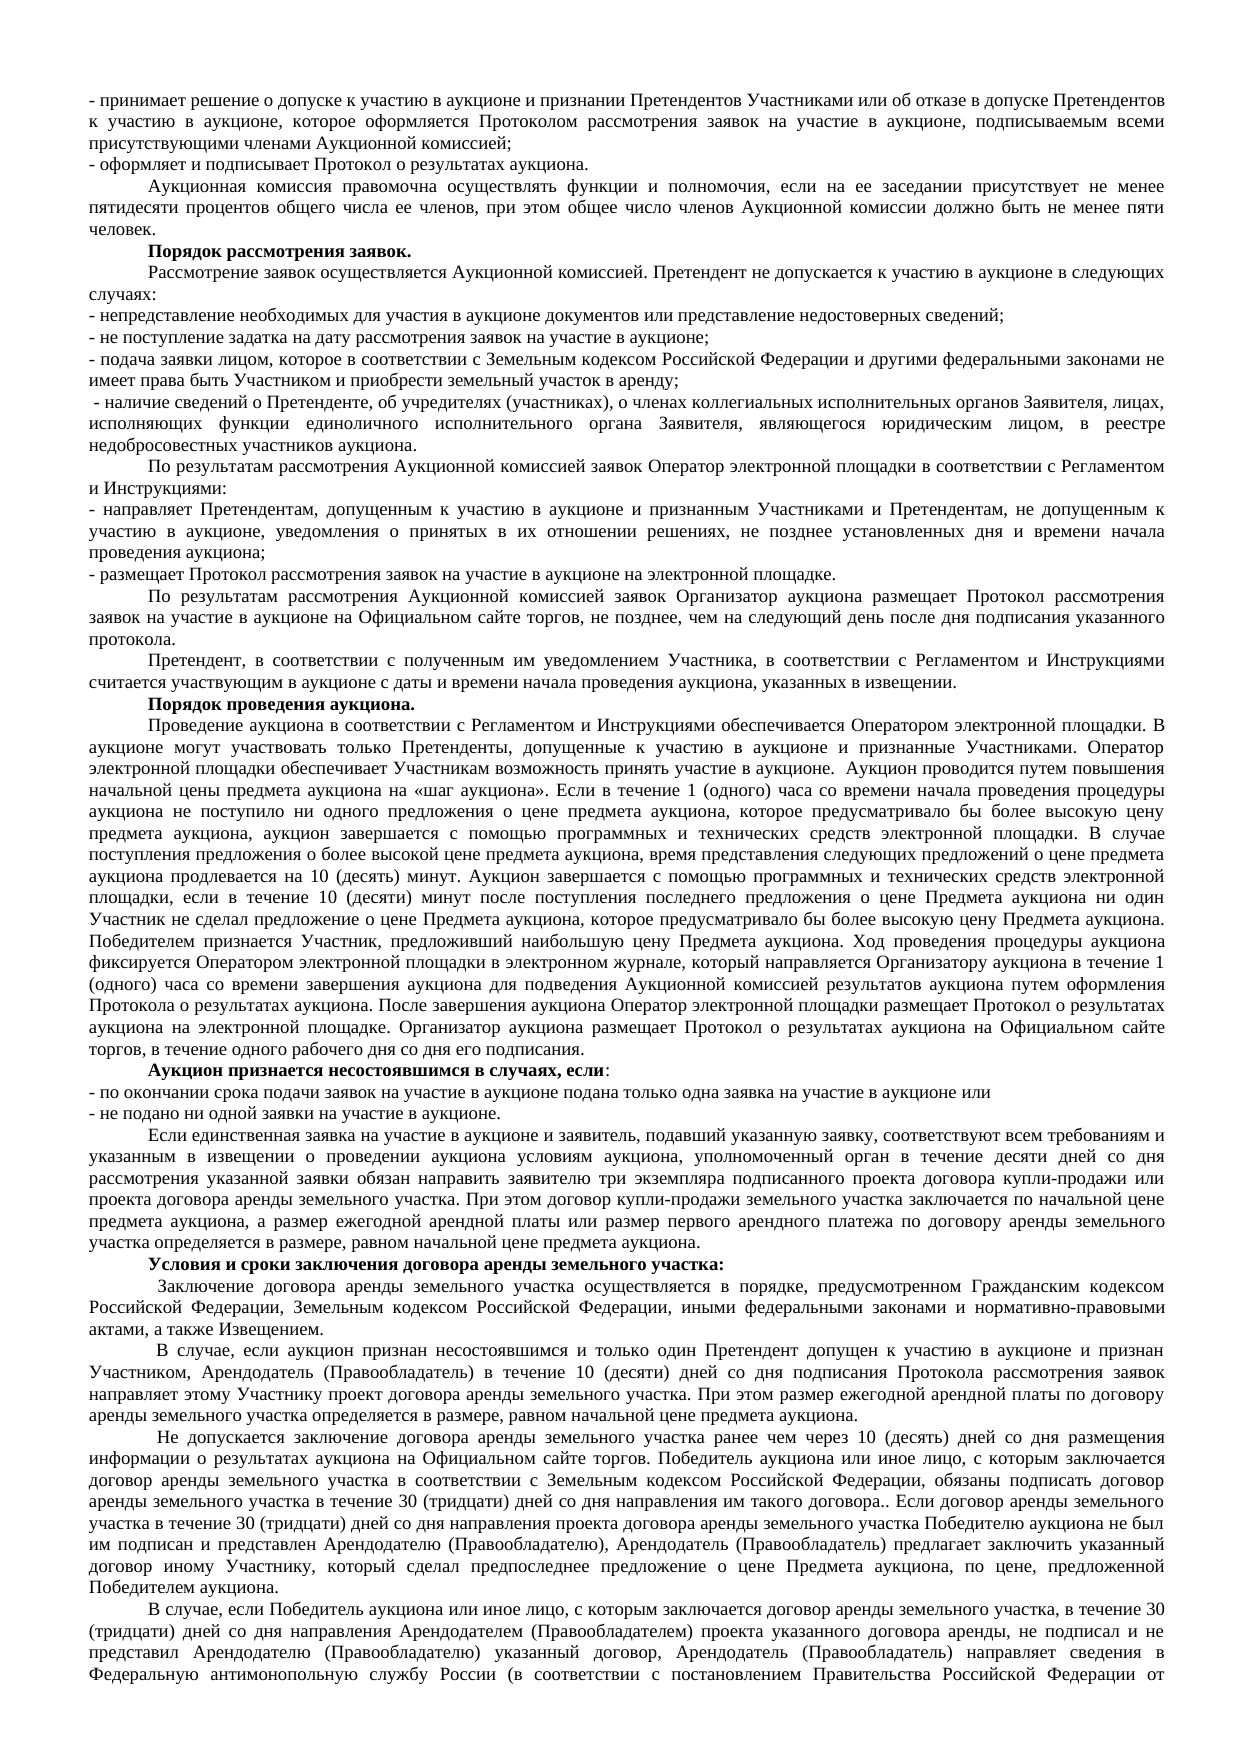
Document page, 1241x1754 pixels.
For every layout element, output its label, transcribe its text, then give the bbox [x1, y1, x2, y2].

text - размещает Протокол рассмотрения заявок на участие в аукционе на электронной площадке. [89, 563, 1167, 584]
list Условия и сроки заключения договора аренды земельного участка: [148, 1253, 1167, 1274]
text По результатам рассмотрения Аукционной комиссией заявок Организатор аукциона размещает Протокол рассмотрения заявок на участие в аукционе на Официальном сайте торгов, не позднее, чем на следующий день после дня подписания указанного протокола. [89, 584, 1167, 649]
text Претендент, в соответствии с полученным им уведомлением Участника, в соответствии с Регламентом и Инструкциями считается участвующим в аукционе с даты и времени начала проведения аукциона, указанных в извещении. [89, 649, 1167, 692]
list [89, 1598, 1167, 1684]
text Порядок рассмотрения заявок. [89, 239, 1167, 261]
text - подача заявки лицом, которое в соответствии с Земельным кодексом Российской Федерации и другими федеральными законами не имеет права быть Участником и приобрести земельный участок в аренду; [89, 347, 1167, 391]
text - оформляет и подписывает Протокол о результатах аукциона. [89, 153, 1167, 175]
text Аукцион признается несостоявшимся в случаях, если: [89, 1059, 1167, 1081]
text - принимает решение о допуске к участию в аукционе и признании Претендентов Участниками или об отказе в допуске Претендентов к участию в аукционе, которое оформляется Протоколом рассмотрения заявок на участие в аукционе, подписываемым всеми присутствующими членами Аукционной комиссией; [89, 89, 1167, 153]
text Аукционная комиссия правомочна осуществлять функции и полномочия, если на ее заседании присутствует не менее пятидесяти процентов общего числа ее членов, при этом общее число членов Аукционной комиссии должно быть не менее пяти человек. [89, 175, 1167, 239]
text - по окончании срока подачи заявок на участие в аукционе подана только одна заявка на участие в аукционе или [89, 1081, 1167, 1102]
text - непредставление необходимых для участия в аукционе документов или представление недостоверных сведений; [89, 304, 1167, 326]
text - направляет Претендентам, допущенным к участию в аукционе и признанным Участниками и Претендентам, не допущенным к участию в аукционе, уведомления о принятых в их отношении решениях, не позднее установленных дня и времени начала проведения аукциона; [89, 498, 1167, 563]
text Рассмотрение заявок осуществляется Аукционной комиссией. Претендент не допускается к участию в аукционе в следующих случаях: [89, 261, 1167, 304]
list Заключение договора аренды земельного участка осуществляется в порядке, предусмотренном Гражданским кодексом Российской Федерации, Земельным кодексом Российской Федерации, иными федеральными законами и нормативно-правовыми актами, а также Извещением. [89, 1274, 1167, 1339]
text Если единственная заявка на участие в аукционе и заявитель, подавший указанную заявку, соответствуют всем требованиям и указанным в извещении о проведении аукциона условиям аукциона, уполномоченный орган в течение десяти дней со дня рассмотрения указанной заявки обязан направить заявителю три экземпляра подписанного проекта договора купли-продажи или проекта договора аренды земельного участка. При этом договор купли-продажи земельного участка заключается по начальной цене предмета аукциона, а размер ежегодной арендной платы или размер первого арендного платежа по договору аренды земельного участка определяется в размере, равном начальной цене предмета аукциона. [89, 1124, 1167, 1253]
text По результатам рассмотрения Аукционной комиссией заявок Оператор электронной площадки в соответствии с Регламентом и Инструкциями: [89, 455, 1167, 498]
text - не поступление задатка на дату рассмотрения заявок на участие в аукционе; [89, 326, 1167, 347]
text - не подано ни одной заявки на участие в аукционе. [89, 1102, 1167, 1124]
text Порядок проведения аукциона. [89, 692, 1167, 714]
list В случае, если аукцион признан несостоявшимся и только один Претендент допущен к участию в аукционе и признан Участником, Арендодатель (Правообладатель) в течение 10 (десяти) дней со дня подписания Протокола рассмотрения заявок направляет этому Участнику проект договора аренды земельного участка. При этом размер ежегодной арендной платы по договору аренды земельного участка определяется в размере, равном начальной цене предмета аукциона. [89, 1339, 1167, 1426]
list Не допускается заключение договора аренды земельного участка ранее чем через 10 (десять) дней со дня размещения информации о результатах аукциона на Официальном сайте торгов. Победитель аукциона или иное лицо, с которым заключается договор аренды земельного участка в соответствии с Земельным кодексом Российской Федерации, обязаны подписать договор аренды земельного участка в течение 30 (тридцати) дней со дня направления им такого договора.. Если договор аренды земельного участка в течение 30 (тридцати) дней со дня направления проекта договора аренды земельного участка Победителю аукциона не был им подписан и представлен Арендодателю (Правообладателю), Арендодатель (Правообладатель) предлагает заключить указанный договор иному Участнику, который сделал предпоследнее предложение о цене Предмета аукциона, по цене, предложенной Победителем аукциона. [89, 1426, 1167, 1598]
text Проведение аукциона в соответствии с Регламентом и Инструкциями обеспечивается Оператором электронной площадки. В аукционе могут участвовать только Претенденты, допущенные к участию в аукционе и признанные Участниками. Оператор электронной площадки обеспечивает Участникам возможность принять участие в аукционе. Аукцион проводится путем повышения начальной цены предмета аукциона на «шаг аукциона». Если в течение 1 (одного) часа со времени начала проведения процедуры аукциона не поступило ни одного предложения о цене предмета аукциона, которое предусматривало бы более высокую цену предмета аукциона, аукцион завершается с помощью программных и технических средств электронной площадки. В случае поступления предложения о более высокой цене предмета аукциона, время представления следующих предложений о цене предмета аукциона продлевается на 10 (десять) минут. Аукцион завершается с помощью программных и технических средств электронной площадки, если в течение 10 (десяти) минут после поступления последнего предложения о цене Предмета аукциона ни один Участник не сделал предложение о цене Предмета аукциона, которое предусматривало бы более высокую цену Предмета аукциона. Победителем признается Участник, предложивший наибольшую цену Предмета аукциона. Ход проведения процедуры аукциона фиксируется Оператором электронной площадки в электронном журнале, который направляется Организатору аукциона в течение 1 (одного) часа со времени завершения аукциона для подведения Аукционной комиссией результатов аукциона путем оформления Протокола о результатах аукциона. После завершения аукциона Оператор электронной площадки размещает Протокол о результатах аукциона на электронной площадке. Организатор аукциона размещает Протокол о результатах аукциона на Официальном сайте торгов, в течение одного рабочего дня со дня его подписания. [89, 714, 1167, 1059]
text - наличие сведений о Претенденте, об учредителях (участниках), о членах коллегиальных исполнительных органов Заявителя, лицах, исполняющих функции единоличного исполнительного органа Заявителя, являющегося юридическим лицом, в реестре недобросовестных участников аукциона. [89, 391, 1167, 455]
